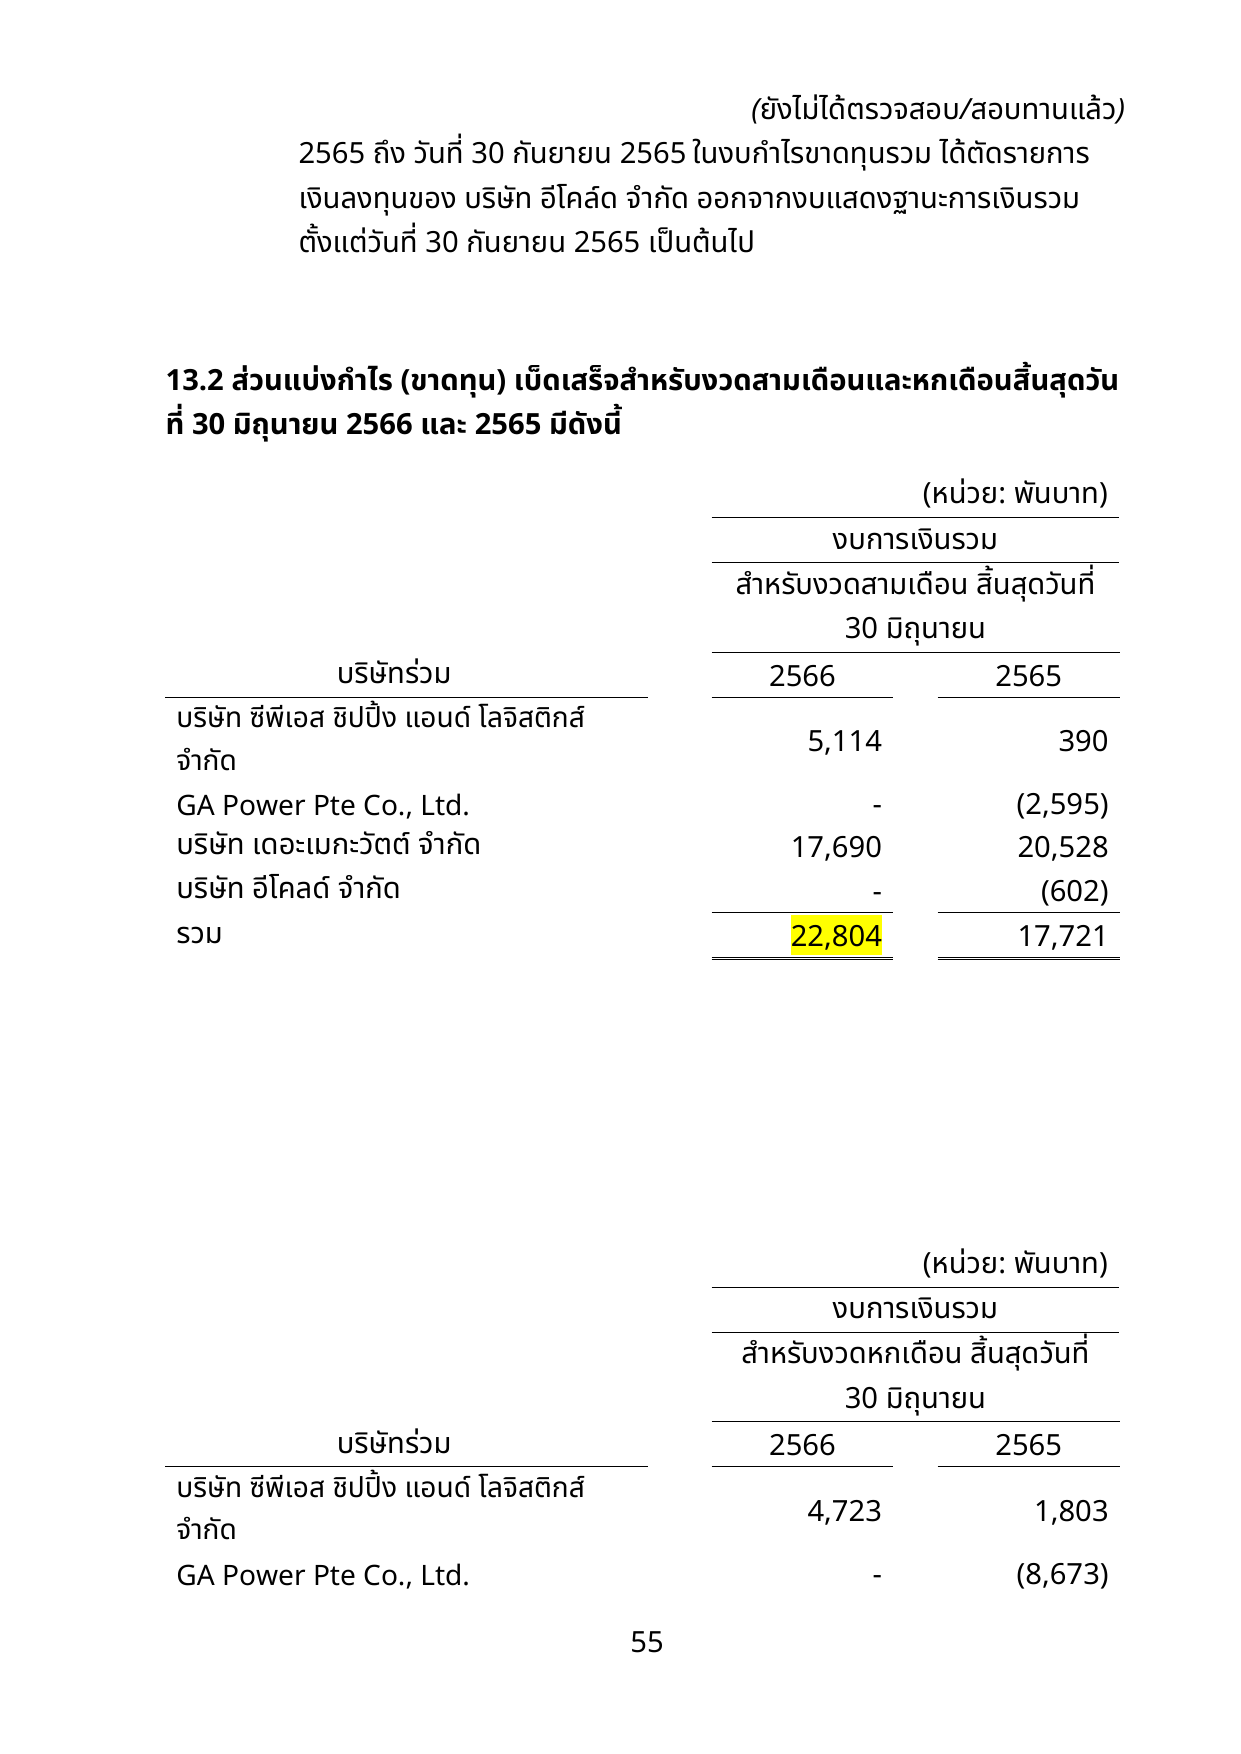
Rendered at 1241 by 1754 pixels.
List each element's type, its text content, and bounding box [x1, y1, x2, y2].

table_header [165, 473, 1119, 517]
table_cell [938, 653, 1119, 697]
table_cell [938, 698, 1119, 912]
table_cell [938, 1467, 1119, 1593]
text 13.2 ส่วนแบ่งกำไร (ขาดทุน) เบ็ดเสร็จสำหรับงวดสามเดือนและหกเดือนสิ้นสุดวันที่ 30 มิถุนายน 2566 และ 2565 มีดังนี้ [165, 359, 1128, 448]
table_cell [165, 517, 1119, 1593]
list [298, 133, 1128, 265]
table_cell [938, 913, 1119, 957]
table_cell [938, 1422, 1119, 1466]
